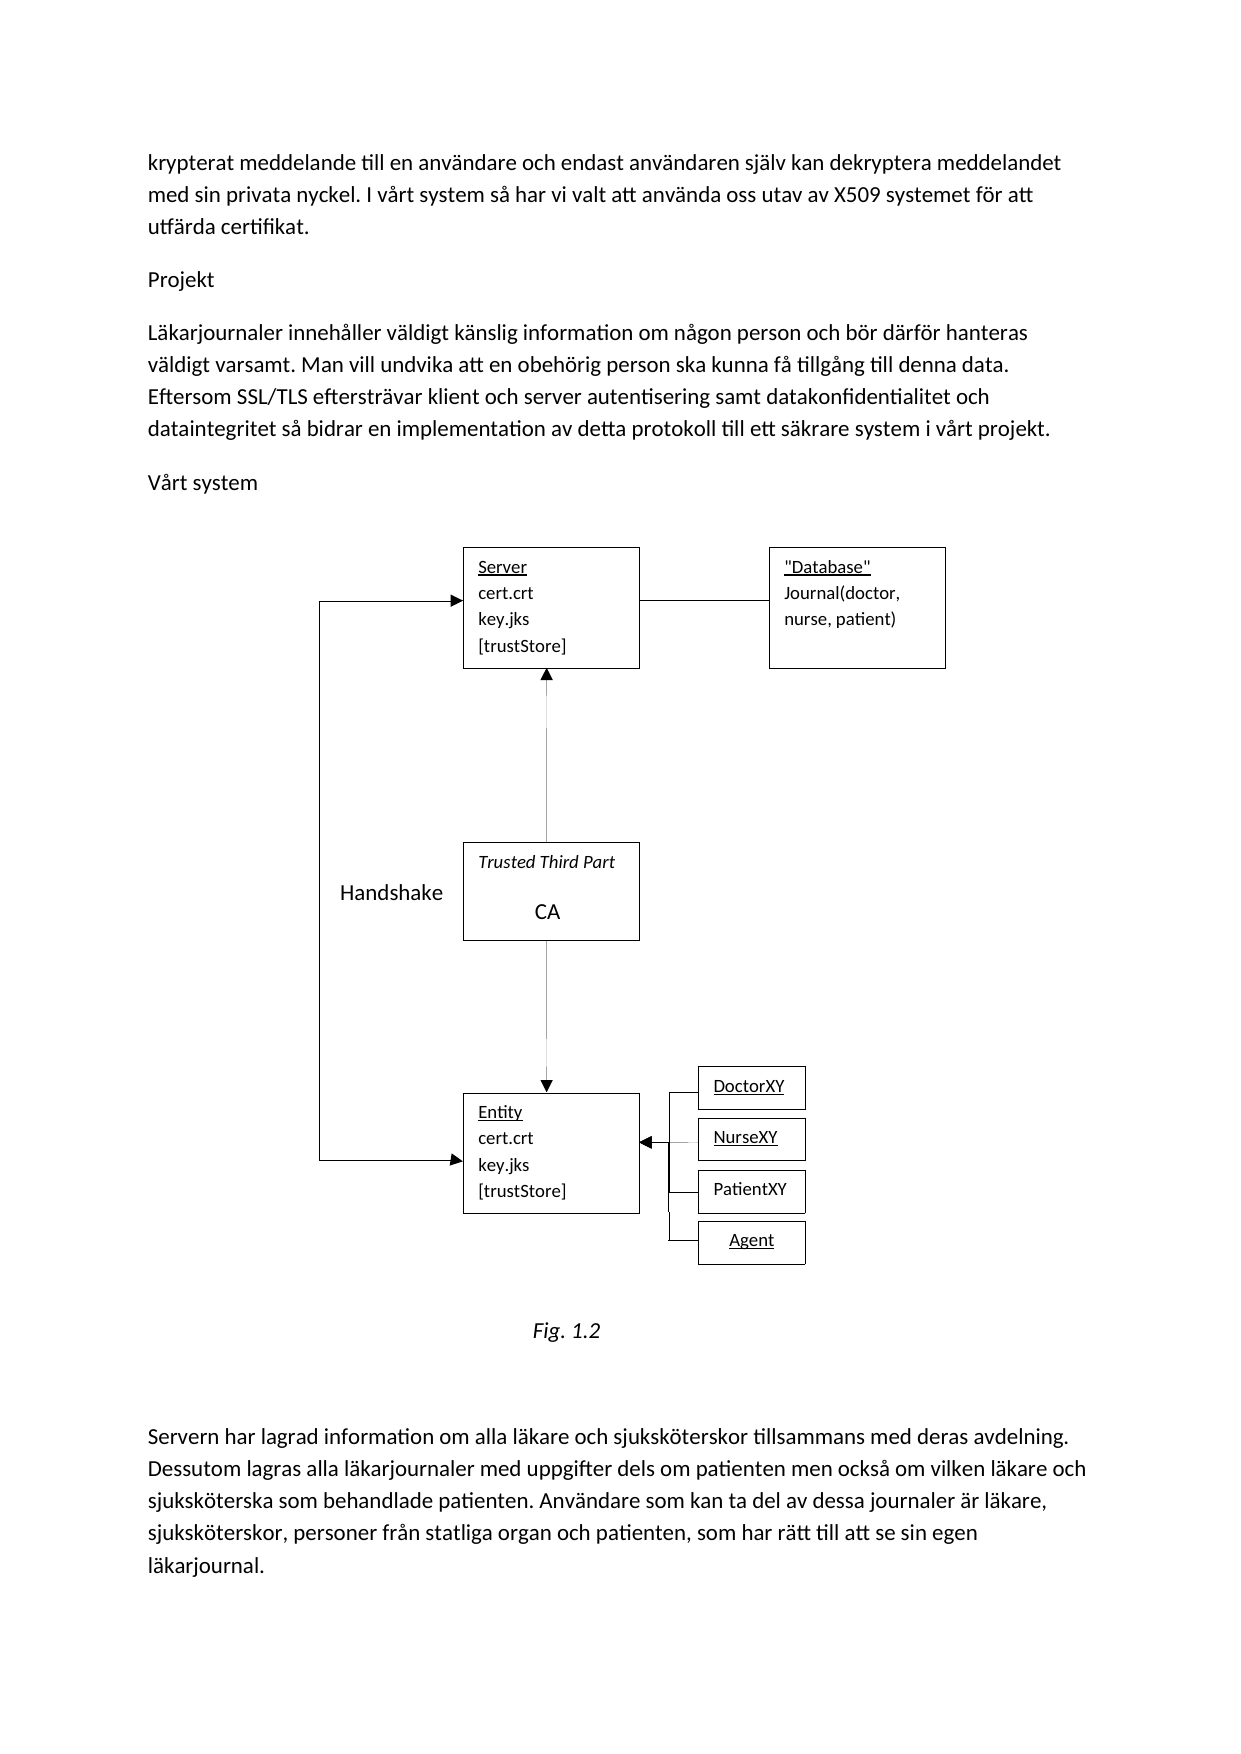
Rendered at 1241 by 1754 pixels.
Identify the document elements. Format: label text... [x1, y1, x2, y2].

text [148, 148, 1093, 240]
text Fig. 1.2 [148, 1316, 1093, 1344]
text Projekt [148, 265, 1093, 293]
text Läkarjournaler innehåller väldigt känslig information om någon person och bör därför hanteras väldigt varsamt. Man vill undvika att en obehörig person ska kunna få tillgång till denna data. Eftersom SSL/TLS eftersträvar klient och server autentisering samt datakonfidentialitet och dataintegritet så bidrar en implementation av detta protokoll till ett säkrare system i vårt projekt. [148, 318, 1093, 443]
text Servern har lagrad information om alla läkare och sjuksköterskor tillsammans med deras avdelning. Dessutom lagras alla läkarjournaler med uppgifter dels om patienten men också om vilken läkare och sjuksköterska som behandlade patienten. Användare som kan ta del av dessa journaler är läkare, sjuksköterskor, personer från statliga organ och patienten, som har rätt till att se sin egen läkarjournal. [148, 1422, 1093, 1579]
text Vårt system [148, 468, 1093, 496]
